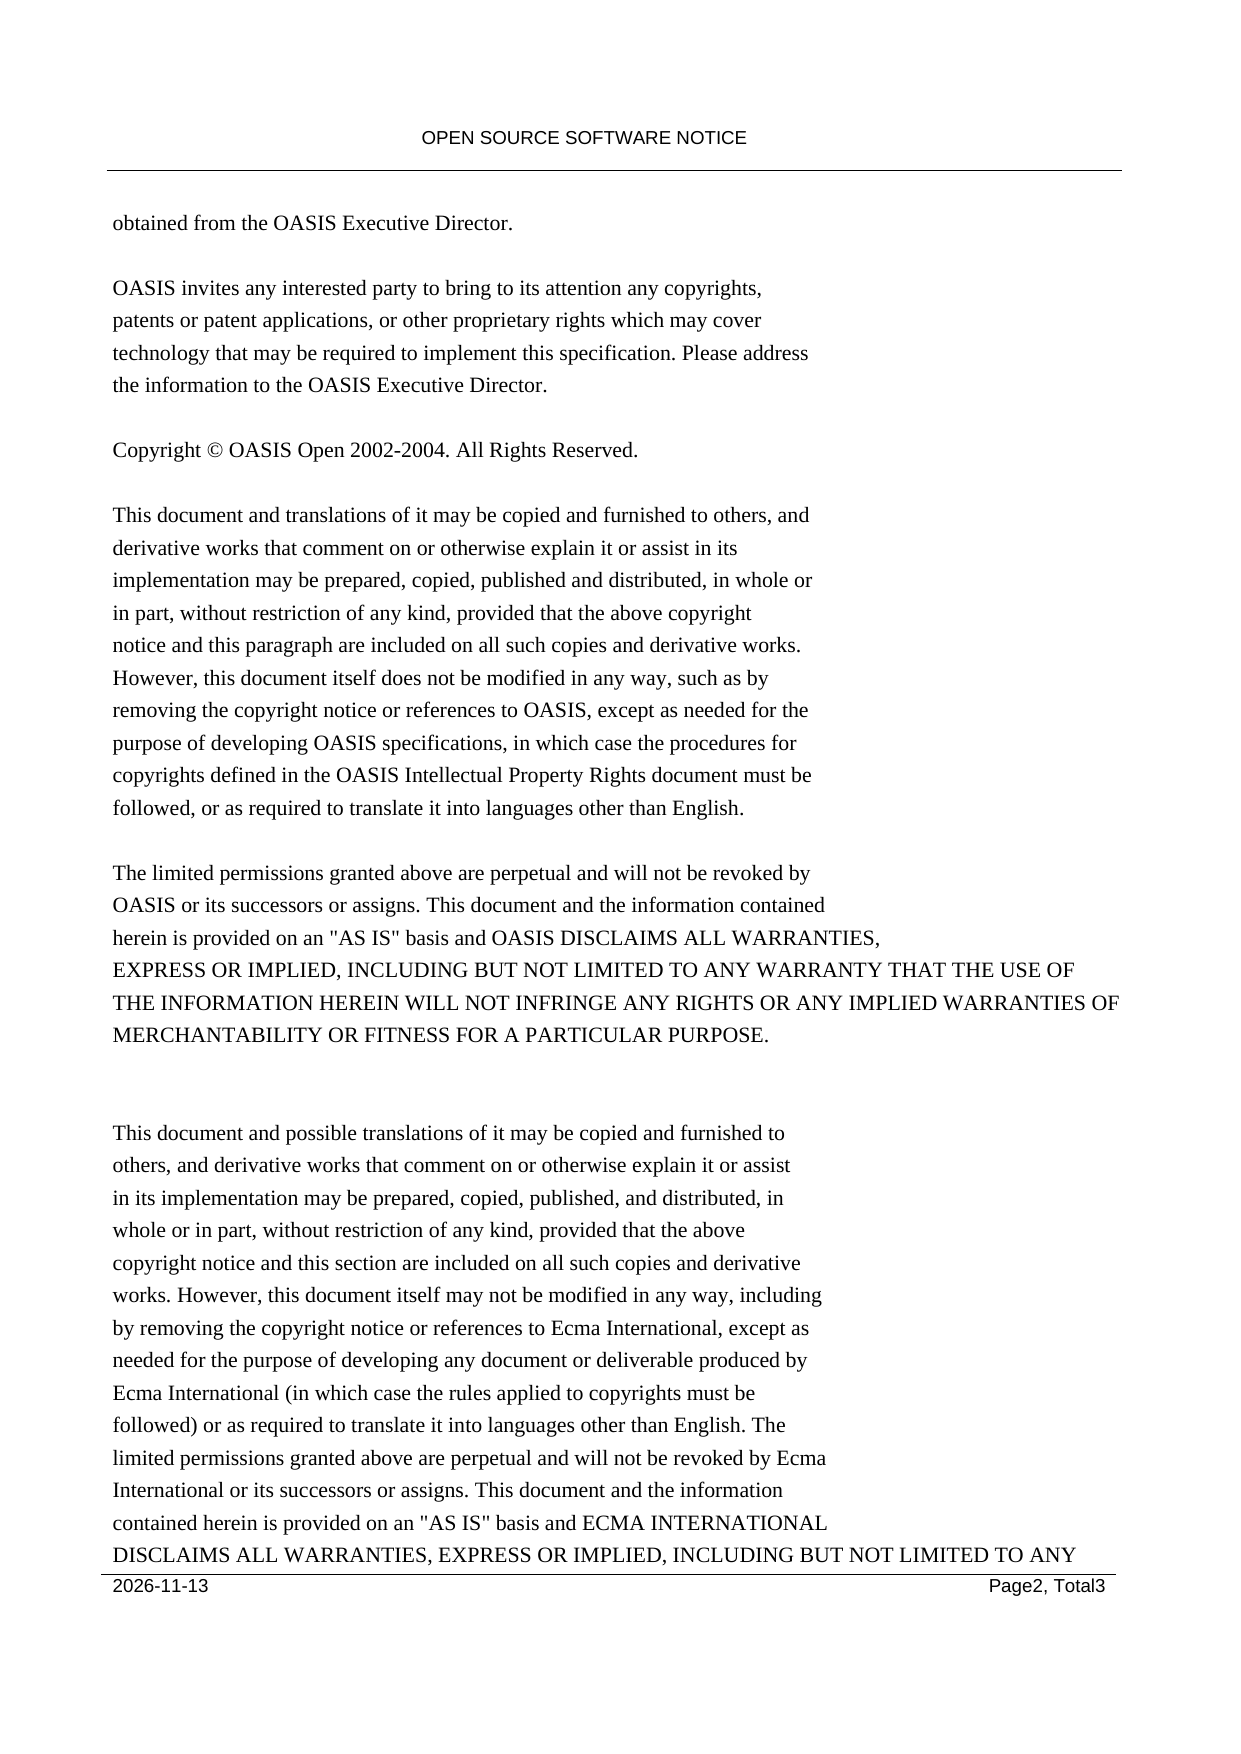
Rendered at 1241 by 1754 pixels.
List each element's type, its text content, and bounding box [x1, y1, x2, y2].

text DISCLAIMS ALL WARRANTIES, EXPRESS OR IMPLIED, INCLUDING BUT NOT LIMITED TO ANY [112, 1539, 1128, 1571]
text works. However, this document itself may not be modified in any way, including [112, 1279, 1128, 1311]
text copyright notice and this section are included on all such copies and derivative [112, 1246, 1128, 1279]
text followed) or as required to translate it into languages other than English. The [112, 1409, 1128, 1441]
text THE INFORMATION HEREIN WILL NOT INFRINGE ANY RIGHTS OR ANY IMPLIED WARRANTIES OF [112, 986, 1128, 1019]
text obtained from the OASIS Executive Director. [112, 206, 1128, 239]
text MERCHANTABILITY OR FITNESS FOR A PARTICULAR PURPOSE. [112, 1019, 1128, 1051]
text notice and this paragraph are included on all such copies and derivative works. [112, 629, 1128, 661]
text This document and translations of it may be copied and furnished to others, and [112, 499, 1128, 531]
text Copyright © OASIS Open 2002-2004. All Rights Reserved. [112, 434, 1128, 466]
text purpose of developing OASIS specifications, in which case the procedures for [112, 726, 1128, 759]
text needed for the purpose of developing any document or deliverable produced by [112, 1344, 1128, 1376]
text patents or patent applications, or other proprietary rights which may cover [112, 304, 1128, 336]
text This document and possible translations of it may be copied and furnished to [112, 1084, 1128, 1149]
text limited permissions granted above are perpetual and will not be revoked by Ecma [112, 1441, 1128, 1474]
text The limited permissions granted above are perpetual and will not be revoked by [112, 856, 1128, 889]
text derivative works that comment on or otherwise explain it or assist in its [112, 531, 1128, 564]
text technology that may be required to implement this specification. Please address [112, 336, 1128, 369]
text others, and derivative works that comment on or otherwise explain it or assist [112, 1149, 1128, 1181]
text removing the copyright notice or references to OASIS, except as needed for the [112, 694, 1128, 726]
text the information to the OASIS Executive Director. [112, 369, 1128, 401]
text EXPRESS OR IMPLIED, INCLUDING BUT NOT LIMITED TO ANY WARRANTY THAT THE USE OF [112, 954, 1128, 986]
text International or its successors or assigns. This document and the information [112, 1474, 1128, 1506]
text followed, or as required to translate it into languages other than English. [112, 791, 1128, 824]
text by removing the copyright notice or references to Ecma International, except as [112, 1311, 1128, 1344]
text However, this document itself does not be modified in any way, such as by [112, 661, 1128, 694]
text in part, without restriction of any kind, provided that the above copyright [112, 596, 1128, 629]
text OASIS or its successors or assigns. This document and the information contained [112, 889, 1128, 921]
text whole or in part, without restriction of any kind, provided that the above [112, 1214, 1128, 1246]
text herein is provided on an "AS IS" basis and OASIS DISCLAIMS ALL WARRANTIES, [112, 921, 1128, 954]
text in its implementation may be prepared, copied, published, and distributed, in [112, 1181, 1128, 1214]
text OASIS invites any interested party to bring to its attention any copyrights, [112, 271, 1128, 304]
text contained herein is provided on an "AS IS" basis and ECMA INTERNATIONAL [112, 1506, 1128, 1539]
text Ecma International (in which case the rules applied to copyrights must be [112, 1376, 1128, 1409]
text copyrights defined in the OASIS Intellectual Property Rights document must be [112, 759, 1128, 791]
text implementation may be prepared, copied, published and distributed, in whole or [112, 564, 1128, 596]
